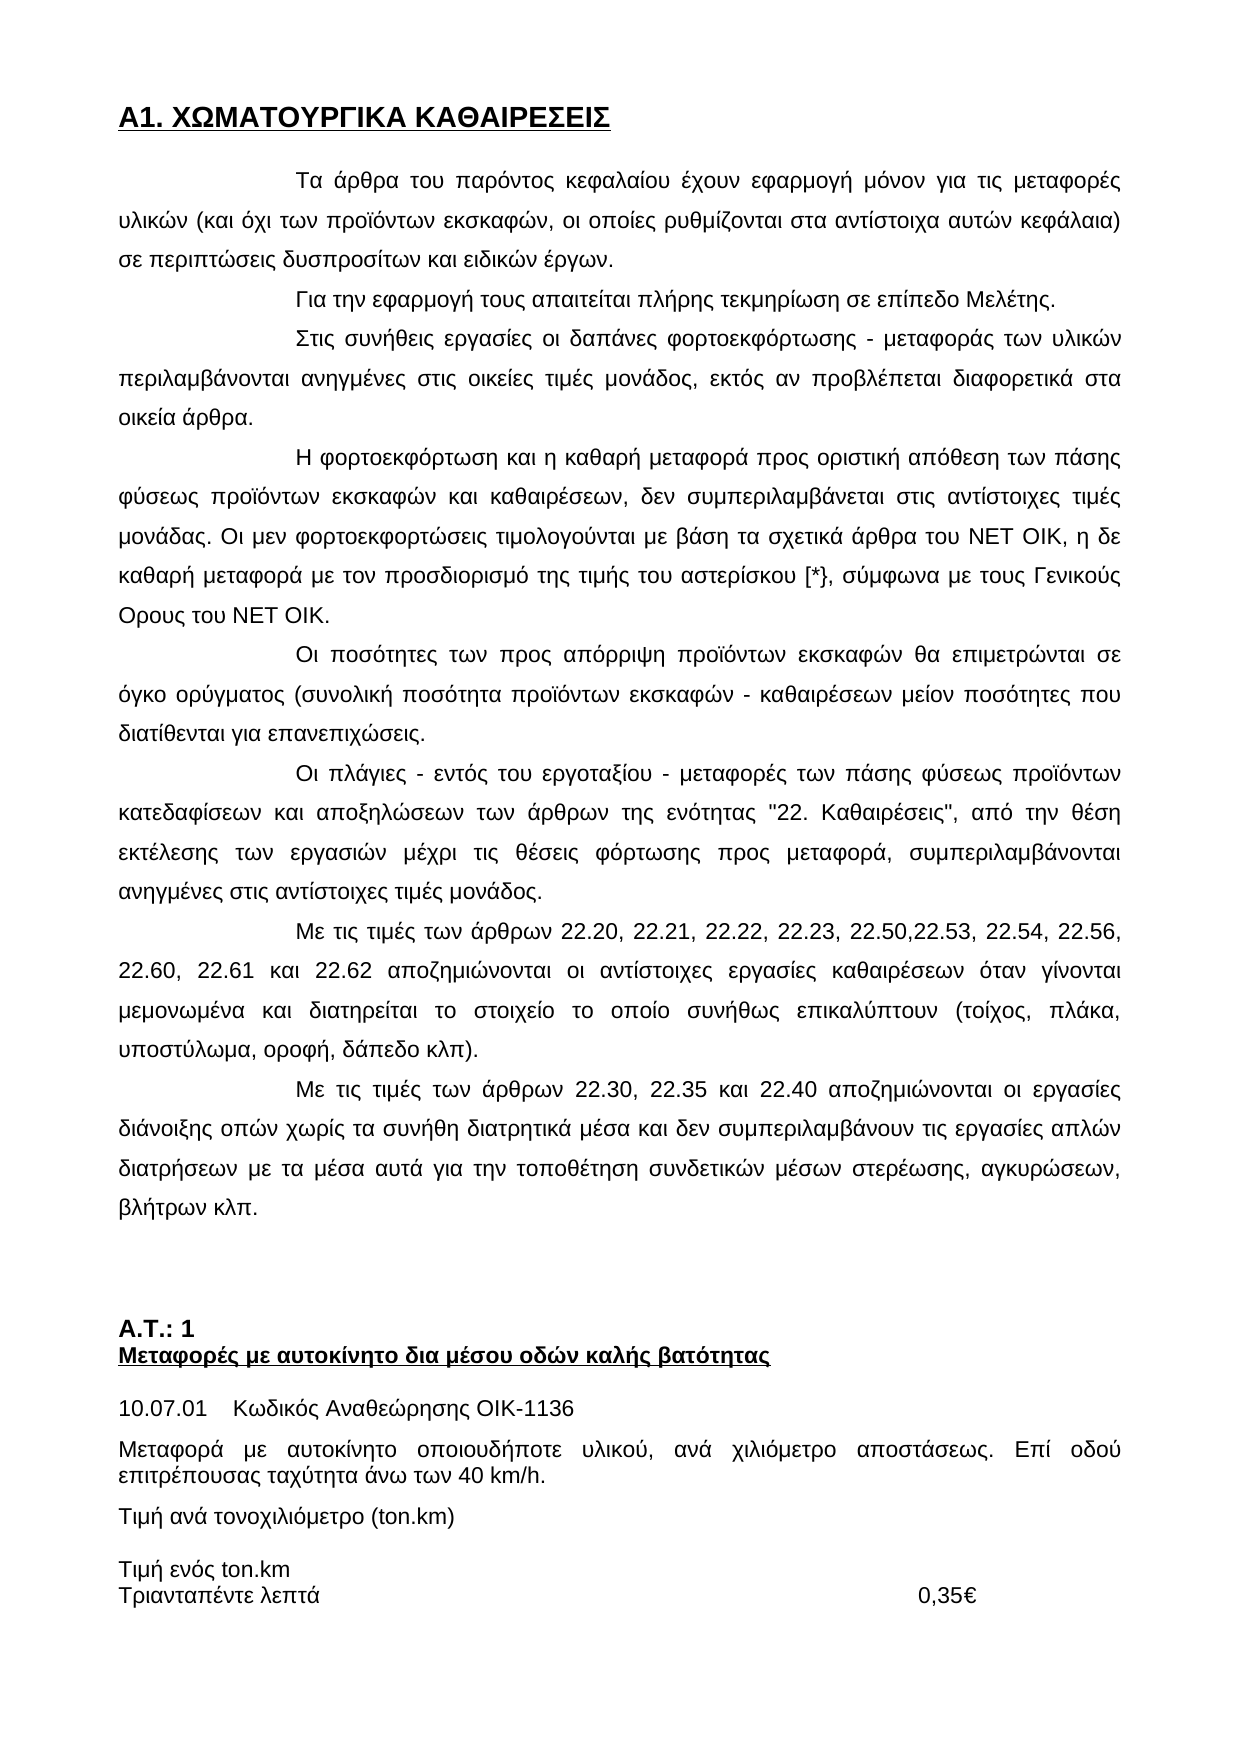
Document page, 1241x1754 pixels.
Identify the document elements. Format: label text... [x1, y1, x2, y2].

text Τριανταπέντε λεπτά 0,35€ [118, 1582, 1231, 1608]
text Με τις τιμές των άρθρων 22.30, 22.35 και 22.40 αποζημιώνονται οι εργασίες διάνοιξης οπών χωρίς τα συνήθη διατρητικά μέσα και δεν συμπεριλαμβάνουν τις εργασίες απλών διατρήσεων με τα μέσα αυτά για την τοποθέτηση συνδετικών μέσων στερέωσης, αγκυρώσεων, βλήτρων κλπ. [118, 1076, 1122, 1220]
text Για την εφαρμογή τους απαιτείται πλήρης τεκμηρίωση σε επίπεδο Μελέτης. [118, 286, 1122, 312]
text Οι ποσότητες των προς απόρριψη προϊόντων εκσκαφών θα επιμετρώνται σε όγκο ορύγματος (συνολική ποσότητα προϊόντων εκσκαφών - καθαιρέσεων μείον ποσότητες που διατίθενται για επανεπιχώσεις. [118, 641, 1122, 747]
text Α1. ΧΩΜΑΤΟΥΡΓΙΚΑ ΚΑΘΑΙΡΕΣΕΙΣ [118, 100, 1122, 134]
text Στις συνήθεις εργασίες οι δαπάνες φορτοεκφόρτωσης - μεταφοράς των υλικών περιλαμβάνονται ανηγμένες στις οικείες τιμές μονάδος, εκτός αν προβλέπεται διαφορετικά στα οικεία άρθρα. [118, 325, 1122, 431]
subtitle Α.Τ.: 1 [118, 1313, 1122, 1342]
text Μεταφορά με αυτοκίνητο οποιουδήποτε υλικού, ανά χιλιόμετρο αποστάσεως. Επί οδού επιτρέπουσας ταχύτητα άνω των 40 km/h. [118, 1436, 1122, 1488]
text Μεταφορές με αυτοκίνητο δια μέσου οδών καλής βατότητας [118, 1342, 1122, 1369]
text Με τις τιμές των άρθρων 22.20, 22.21, 22.22, 22.23, 22.50,22.53, 22.54, 22.56, 22.60, 22.61 και 22.62 αποζημιώνονται οι αντίστοιχες εργασίες καθαιρέσεων όταν γίνονται μεμονωμένα και διατηρείται το στοιχείο το οποίο συνήθως επικαλύπτουν (τοίχος, πλάκα, υποστύλωμα, οροφή, δάπεδο κλπ). [118, 918, 1122, 1062]
text Τιμή ανά τονοχιλιόμετρο (ton.km) [118, 1503, 1231, 1529]
text Τα άρθρα του παρόντος κεφαλαίου έχουν εφαρμογή μόνον για τις μεταφορές υλικών (και όχι των προϊόντων εκσκαφών, οι οποίες ρυθμίζονται στα αντίστοιχα αυτών κεφάλαια) σε περιπτώσεις δυσπροσίτων και ειδικών έργων. [118, 167, 1122, 273]
text Η φορτοεκφόρτωση και η καθαρή μεταφορά προς οριστική απόθεση των πάσης φύσεως προϊόντων εκσκαφών και καθαιρέσεων, δεν συμπεριλαμβάνεται στις αντίστοιχες τιμές μονάδας. Οι μεν φορτοεκφορτώσεις τιμολογούνται με βάση τα σχετικά άρθρα του ΝΕΤ ΟΙΚ, η δε καθαρή μεταφορά με τον προσδιορισμό της τιμής του αστερίσκου [*}, σύμφωνα με τους Γενικούς Ορους του ΝΕΤ ΟΙΚ. [118, 444, 1122, 628]
text Οι πλάγιες - εντός του εργοταξίου - μεταφορές των πάσης φύσεως προϊόντων κατεδαφίσεων και αποξηλώσεων των άρθρων της ενότητας "22. Καθαιρέσεις", από την θέση εκτέλεσης των εργασιών μέχρι τις θέσεις φόρτωσης προς μεταφορά, συμπεριλαμβάνονται ανηγμένες στις αντίστοιχες τιμές μονάδος. [118, 760, 1122, 904]
text 10.07.01 Κωδικός Αναθεώρησης ΟΙΚ-1136 [118, 1395, 1122, 1421]
text Τιμή ενός ton.km [118, 1556, 1231, 1582]
